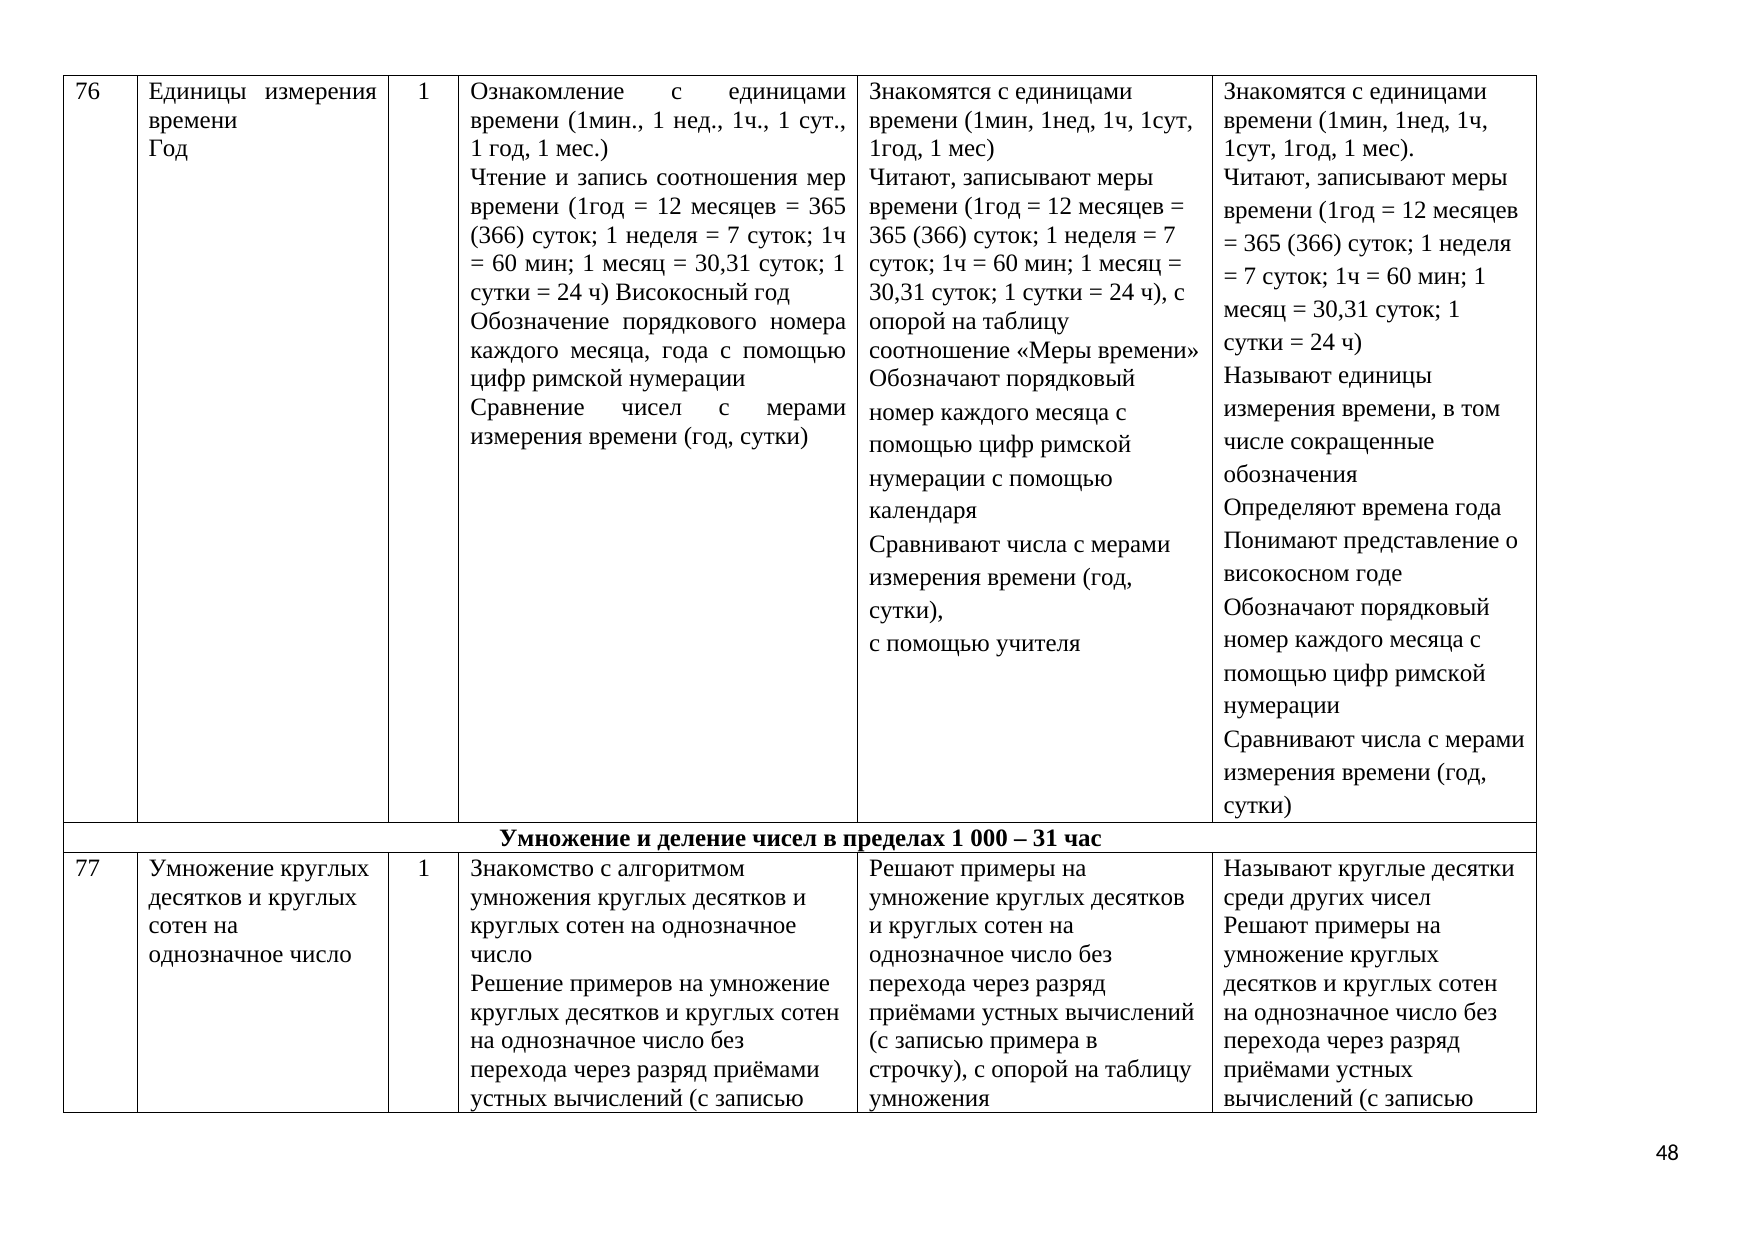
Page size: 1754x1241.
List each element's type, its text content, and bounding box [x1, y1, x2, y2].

table_header Ознакомление с единицами времени (1мин., 1 нед., 1ч., 1 сут., 1 год, 1 мес.) Чтение и запись соотношения мер времени (1год = 12 месяцев = 365 (366) суток; 1 неделя = 7 суток; 1ч = 60 мин; 1 месяц = 30,31 суток; 1 сутки = 24 ч) Високосный год Обозначение порядкового номера каждого месяца, года с помощью цифр римской нумерации Сравнение чисел с мерами измерения времени (год, сутки) [459, 76, 857, 822]
table_header Знакомятся с единицами времени (1мин, 1нед, 1ч, 1сут, 1год, 1 мес). Читают, записывают меры времени (1год = 12 месяцев = 365 (366) суток; 1 неделя = 7 суток; 1ч = 60 мин; 1 месяц = 30,31 суток; 1 сутки = 24 ч) Называют единицы измерения времени, в том числе сокращенные обозначения Определяют времена года Понимают представление о високосном годе Обозначают порядковый номер каждого месяца с помощью цифр римской нумерации Сравнивают числа с мерами измерения времени (год, сутки) [1213, 76, 1536, 822]
table_header 1 [389, 76, 458, 822]
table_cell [1213, 853, 1536, 1112]
table_header Единицы измерения времени Год [138, 76, 388, 822]
table_header Знакомятся с единицами времени (1мин, 1нед, 1ч, 1сут, 1год, 1 мес) Читают, записывают меры времени (1год = 12 месяцев = 365 (366) суток; 1 неделя = 7 суток; 1ч = 60 мин; 1 месяц = 30,31 суток; 1 сутки = 24 ч), с опорой на таблицу соотношение «Меры времени» Обозначают порядковый номер каждого месяца с помощью цифр римской нумерации с помощью календаря Сравнивают числа с мерами измерения времени (год, сутки), с помощью учителя [858, 76, 1212, 822]
table_cell 77 [64, 853, 137, 1112]
table_header 76 [64, 76, 137, 822]
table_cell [858, 853, 1212, 1112]
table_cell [459, 853, 857, 1112]
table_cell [138, 853, 388, 1112]
table_cell 1 [389, 853, 458, 1112]
table_cell Умножение и деление чисел в пределах 1 000 – 31 час [64, 823, 1536, 852]
